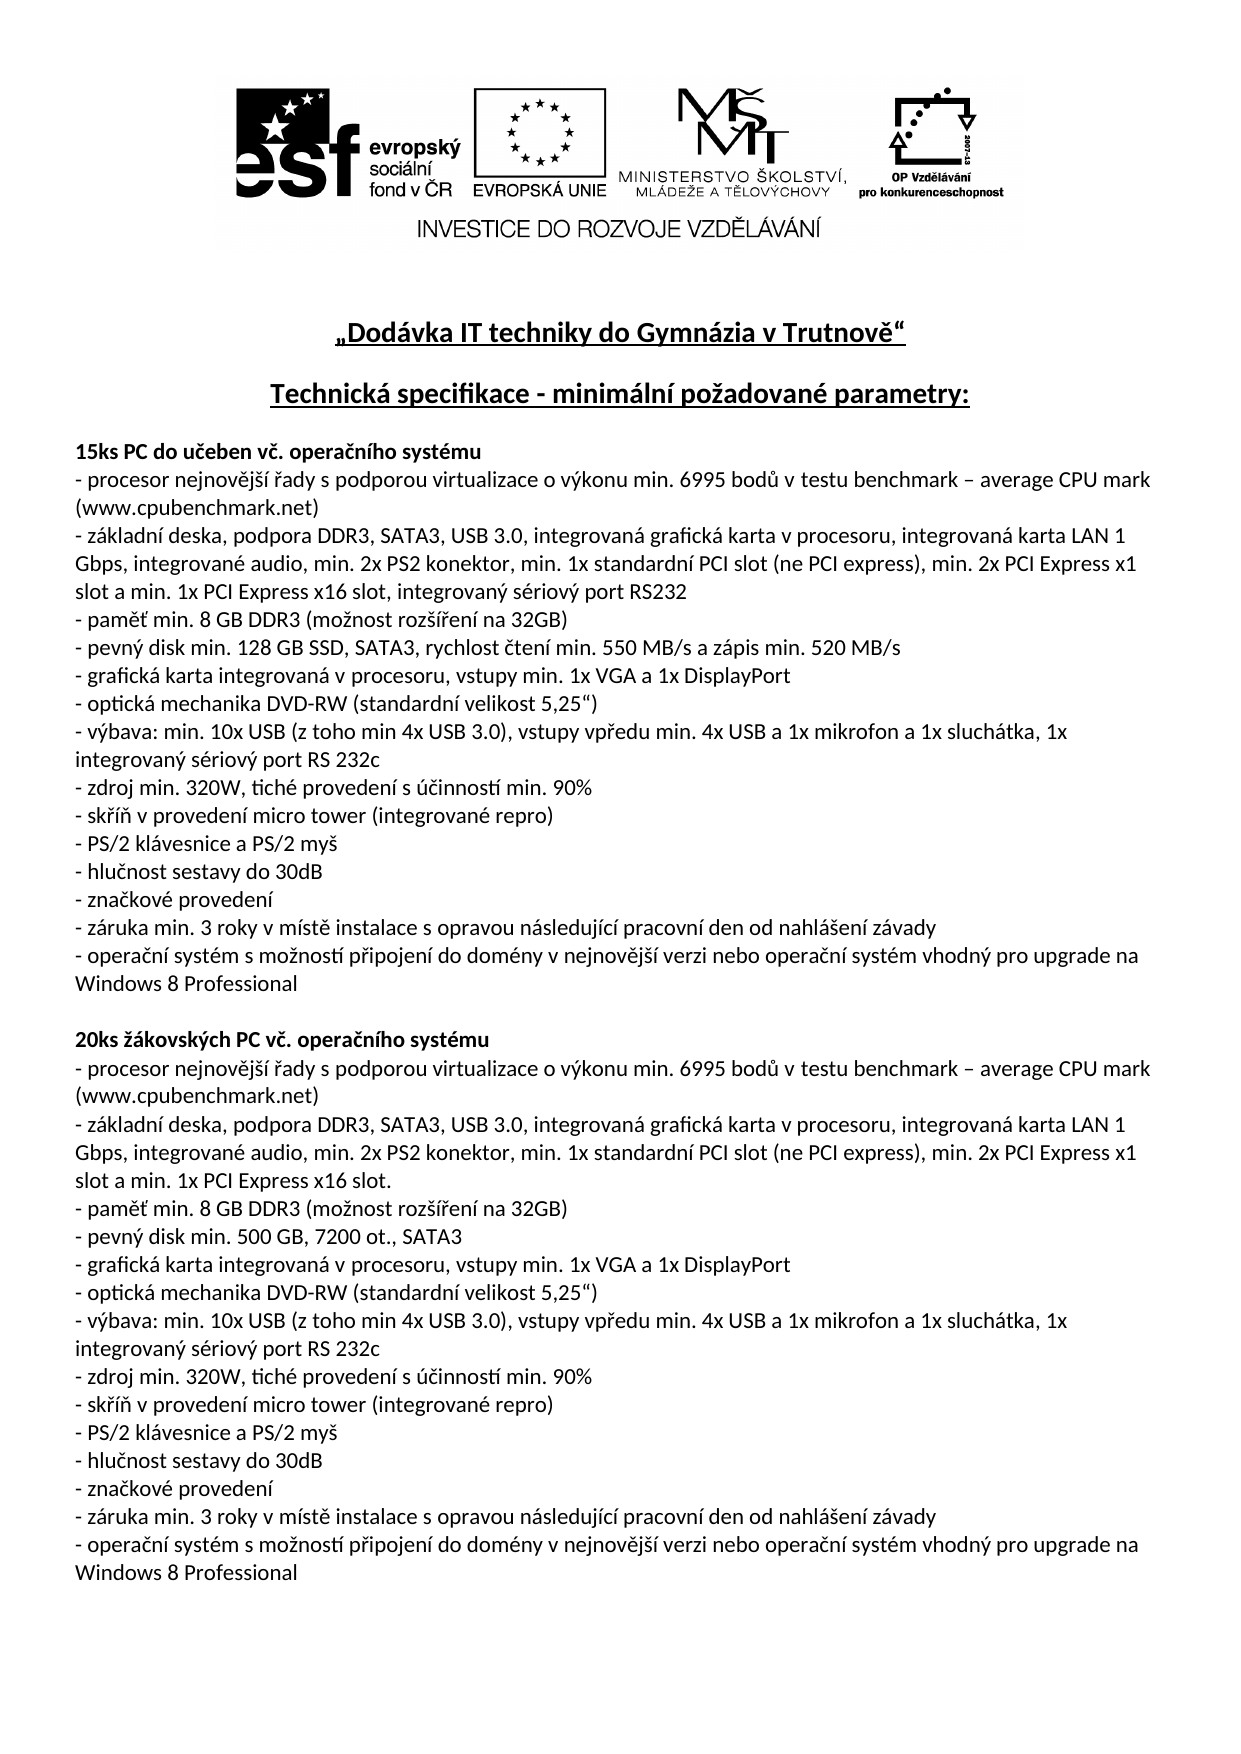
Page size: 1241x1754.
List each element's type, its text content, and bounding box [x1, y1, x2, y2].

text - procesor nejnovější řady s podporou virtualizace o výkonu min. 6995 bodů v testu benchmark – average CPU mark (www.cpubenchmark.net) [75, 1054, 1165, 1110]
text - procesor nejnovější řady s podporou virtualizace o výkonu min. 6995 bodů v testu benchmark – average CPU mark (www.cpubenchmark.net) [75, 465, 1165, 521]
text - zdroj min. 320W, tiché provedení s účinností min. 90% [75, 773, 1165, 801]
text „Dodávka IT techniky do Gymnázia v Trutnově“ [75, 314, 1165, 349]
text - skříň v provedení micro tower (integrované repro) [75, 1390, 1165, 1418]
text - základní deska, podpora DDR3, SATA3, USB 3.0, integrovaná grafická karta v procesoru, integrovaná karta LAN 1 Gbps, integrované audio, min. 2x PS2 konektor, min. 1x standardní PCI slot (ne PCI express), min. 2x PCI Express x1 slot a min. 1x PCI Express x16 slot, integrovaný sériový port RS232 [75, 521, 1165, 605]
text - výbava: min. 10x USB (z toho min 4x USB 3.0), vstupy vpředu min. 4x USB a 1x mikrofon a 1x sluchátka, 1x integrovaný sériový port RS 232c [75, 1306, 1165, 1362]
text - optická mechanika DVD-RW (standardní velikost 5,25“) [75, 689, 1165, 717]
text - optická mechanika DVD-RW (standardní velikost 5,25“) [75, 1278, 1165, 1306]
text 20ks žákovských PC vč. operačního systému [75, 1026, 1165, 1054]
text - grafická karta integrovaná v procesoru, vstupy min. 1x VGA a 1x DisplayPort [75, 661, 1165, 689]
text - operační systém s možností připojení do domény v nejnovější verzi nebo operační systém vhodný pro upgrade na Windows 8 Professional [75, 1530, 1165, 1586]
text - zdroj min. 320W, tiché provedení s účinností min. 90% [75, 1362, 1165, 1390]
text - paměť min. 8 GB DDR3 (možnost rozšíření na 32GB) [75, 1194, 1165, 1222]
text - záruka min. 3 roky v místě instalace s opravou následující pracovní den od nahlášení závady [75, 913, 1165, 942]
text - paměť min. 8 GB DDR3 (možnost rozšíření na 32GB) [75, 605, 1165, 633]
text - grafická karta integrovaná v procesoru, vstupy min. 1x VGA a 1x DisplayPort [75, 1250, 1165, 1278]
text 15ks PC do učeben vč. operačního systému [75, 437, 1165, 465]
text - skříň v provedení micro tower (integrované repro) [75, 801, 1165, 829]
text - značkové provedení [75, 1474, 1165, 1502]
text - značkové provedení [75, 886, 1165, 913]
text - hlučnost sestavy do 30dB [75, 857, 1165, 886]
picture [213, 73, 1027, 252]
text Technická specifikace - minimální požadované parametry: [75, 375, 1165, 411]
text - záruka min. 3 roky v místě instalace s opravou následující pracovní den od nahlášení závady [75, 1502, 1165, 1530]
text - PS/2 klávesnice a PS/2 myš [75, 1418, 1165, 1446]
text - pevný disk min. 128 GB SSD, SATA3, rychlost čtení min. 550 MB/s a zápis min. 520 MB/s [75, 633, 1165, 661]
text - základní deska, podpora DDR3, SATA3, USB 3.0, integrovaná grafická karta v procesoru, integrovaná karta LAN 1 Gbps, integrované audio, min. 2x PS2 konektor, min. 1x standardní PCI slot (ne PCI express), min. 2x PCI Express x1 slot a min. 1x PCI Express x16 slot. [75, 1110, 1165, 1194]
text - PS/2 klávesnice a PS/2 myš [75, 829, 1165, 857]
text - hlučnost sestavy do 30dB [75, 1446, 1165, 1474]
text - operační systém s možností připojení do domény v nejnovější verzi nebo operační systém vhodný pro upgrade na Windows 8 Professional [75, 942, 1165, 998]
text - pevný disk min. 500 GB, 7200 ot., SATA3 [75, 1222, 1165, 1250]
text - výbava: min. 10x USB (z toho min 4x USB 3.0), vstupy vpředu min. 4x USB a 1x mikrofon a 1x sluchátka, 1x integrovaný sériový port RS 232c [75, 717, 1165, 773]
